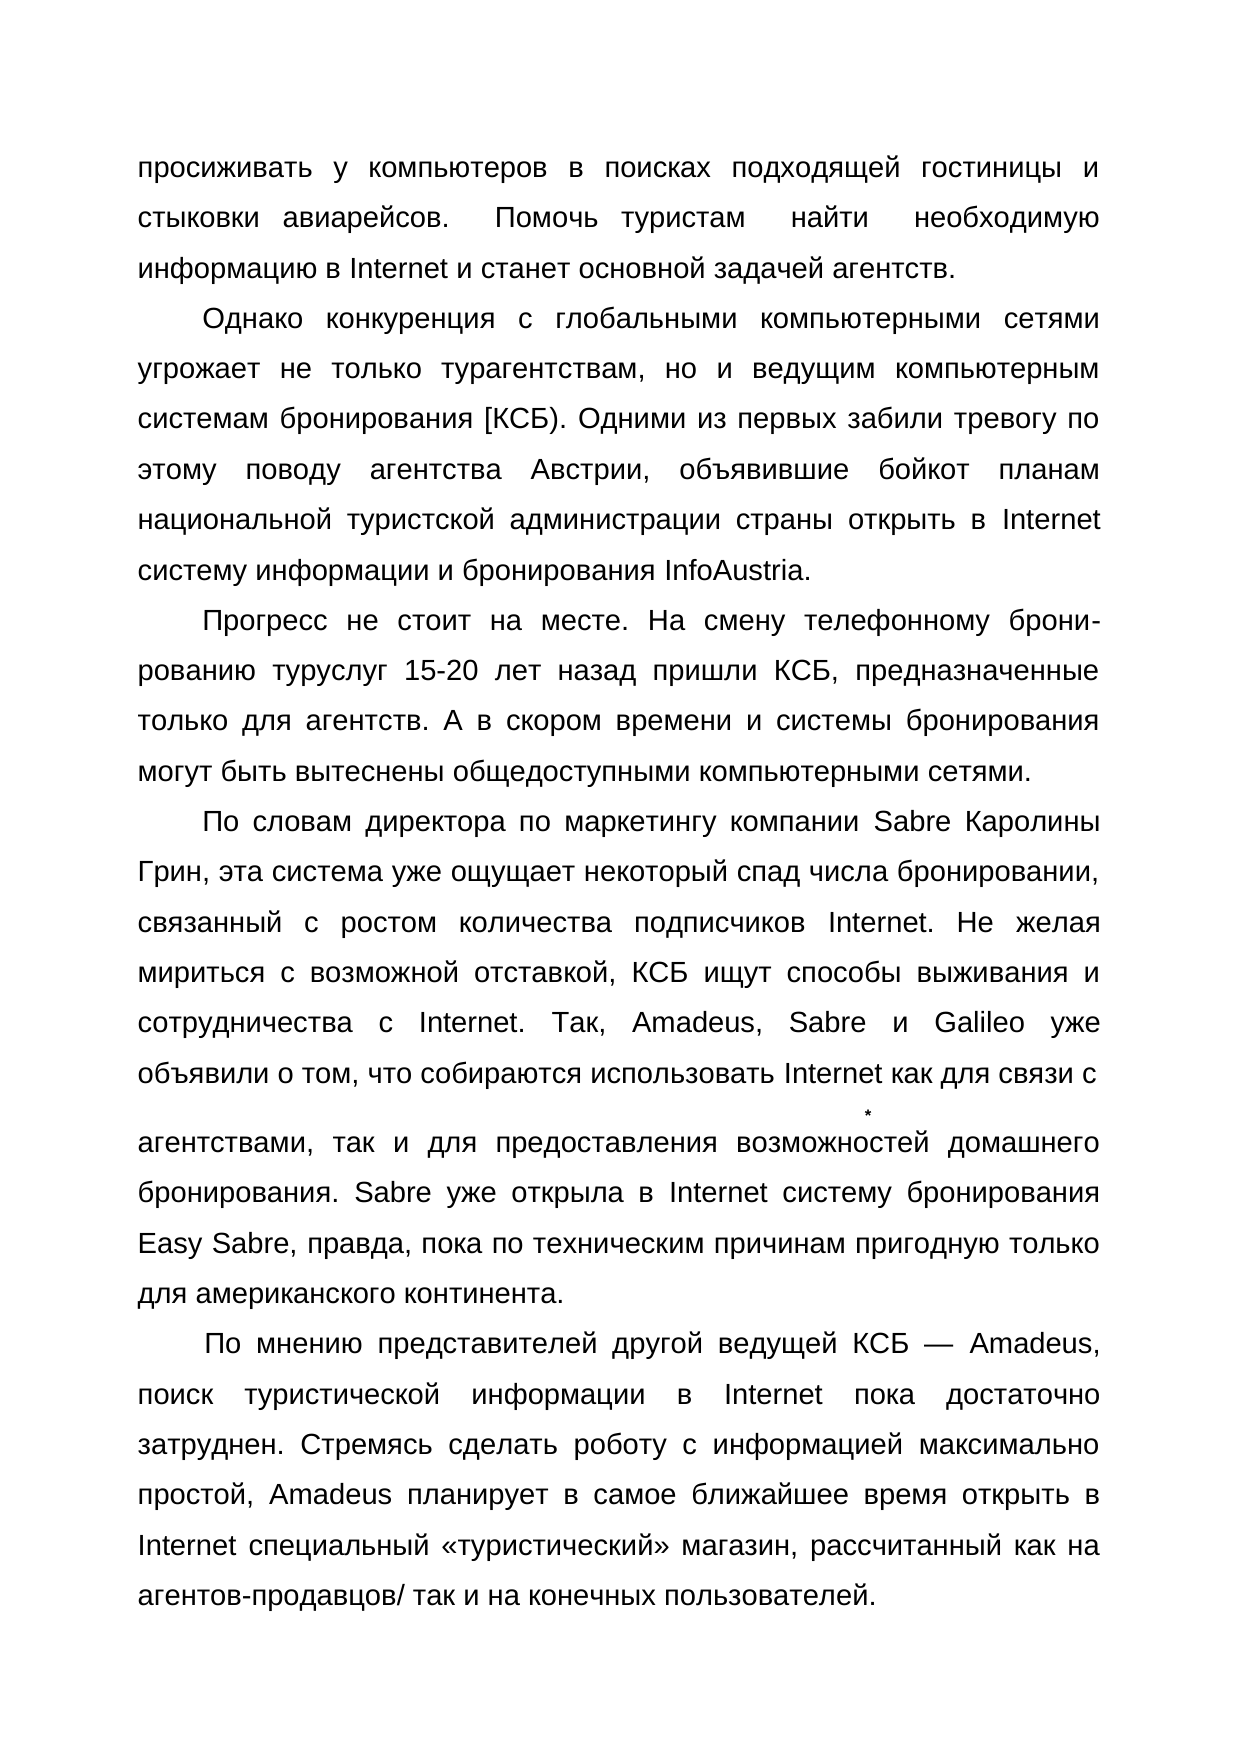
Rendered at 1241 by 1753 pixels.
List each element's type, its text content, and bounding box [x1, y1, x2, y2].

text По словам директора по маркетингу компании Sabre Каролины Грин, эта система уже ощущает некоторый спад числа бронировании, связанный с ростом количества подписчиков Internet. He желая мириться с возможной отставкой, КСБ ищут способы выживания и сотрудничества с Internet. Так, Amadeus, Sabre и Galileo уже объявили о том, что собираются использовать Internet как для связи с [137, 804, 1101, 1089]
text просиживать у компьютеров в поисках подходящей гостиницы и стыковки авиарейсов. Помочь туристам найти необходимую информацию в Internet и станет основной задачей агентств. [137, 150, 1101, 284]
text Прогресс не стоит на месте. На смену телефонному бронированию туруслуг 15-20 лет назад пришли КСБ, предназначенные только для агентств. А в скором времени и системы бронирования могут быть вытеснены общедоступными компьютерными сетями. [137, 603, 1101, 787]
text По мнению представителей другой ведущей КСБ — Amadeus, поиск туристической информации в Internet пока достаточно затруднен. Стремясь сделать роботу с информацией максимально простой, Amadeus планирует в самое ближайшее время открыть в Internet специальный «туристический» магазин, рассчитанный как на агентов-продавцов/ так и на конечных пользователей. [137, 1326, 1101, 1611]
text * [800, 1106, 1101, 1125]
text Однако конкуренция с глобальными компьютерными сетями угрожает не только турагентствам, но и ведущим компьютерным системам бронирования [КСБ). Одними из первых забили тревогу по этому поводу агентства Австрии, объявившие бойкот планам национальной туристской администрации страны открыть в Internet систему информации и бронирования InfoAustria. [137, 301, 1101, 586]
text агентствами, так и для предоставления возможностей домашнего бронирования. Sabre уже открыла в Internet систему бронирования Easy Sabre, правда, пока по техническим причинам пригодную только для американского континента. [137, 1125, 1101, 1309]
